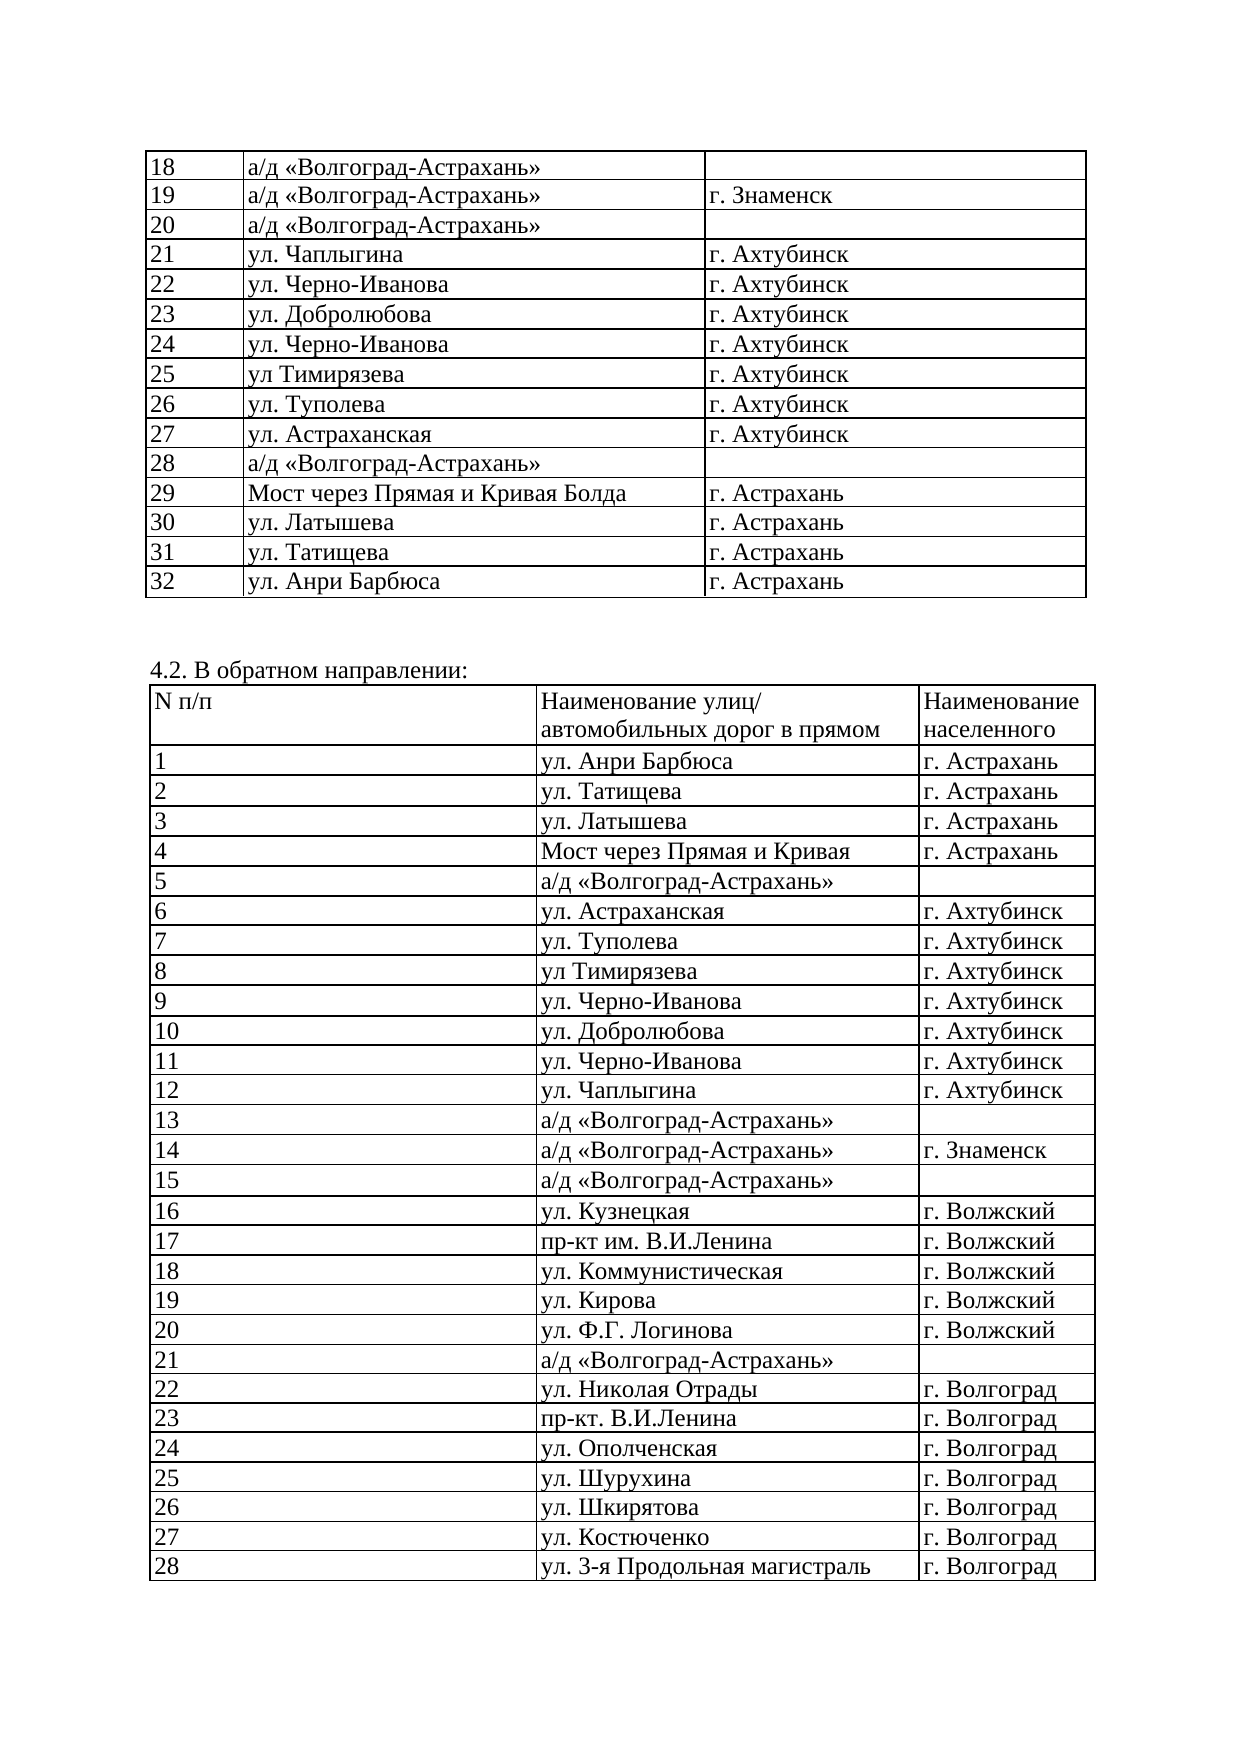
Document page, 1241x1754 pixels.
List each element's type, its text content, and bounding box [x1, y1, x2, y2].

table_cell 27 [147, 419, 243, 446]
table_cell г. Астрахань [920, 746, 1094, 774]
table_cell г. Астрахань [706, 567, 1085, 596]
table_cell 31 [147, 537, 243, 565]
table_cell г. Астрахань [706, 507, 1085, 536]
table_cell 21 [151, 1345, 536, 1373]
table_cell ул. Латышева [537, 807, 918, 835]
table_cell 6 [151, 897, 536, 924]
table_cell г. Ахтубинск [706, 359, 1085, 387]
table_cell 20 [151, 1315, 536, 1343]
table_cell г. Волжский [920, 1197, 1094, 1224]
table_cell [706, 152, 1085, 178]
table_cell а/д «Волгоград-Астрахань» [244, 180, 704, 208]
table_cell а/д «Волгоград-Астрахань» [537, 867, 918, 895]
table_cell [706, 448, 1085, 476]
table_cell ул. Шурухина [537, 1463, 918, 1491]
table_cell 28 [151, 1551, 536, 1580]
table_cell 26 [151, 1492, 536, 1521]
table_cell 1 [151, 746, 536, 774]
table_header Наименование улиц/ автомобильных дорог в прямом направлении [537, 686, 918, 744]
table_cell г. Астрахань [706, 537, 1085, 565]
table_cell 14 [151, 1135, 536, 1163]
table_cell ул. Черно-Иванова [537, 986, 918, 1015]
table_cell а/д «Волгоград-Астрахань» [537, 1105, 918, 1133]
table_cell ул. Коммунистическая [537, 1256, 918, 1283]
table_cell Мост через Прямая и Кривая Болда [537, 837, 918, 865]
table_cell ул. Татищева [537, 776, 918, 805]
table_cell г. Знаменск [920, 1135, 1094, 1163]
table_cell 7 [151, 926, 536, 954]
table_header N п/п [151, 686, 536, 744]
table_cell а/д «Волгоград-Астрахань» [537, 1345, 918, 1373]
table_cell ул. Черно-Иванова [244, 270, 704, 298]
table_cell 9 [151, 986, 536, 1015]
table_cell 26 [147, 389, 243, 417]
table_cell г. Ахтубинск [920, 926, 1094, 954]
table_cell ул Тимирязева [244, 359, 704, 387]
table_cell 22 [147, 270, 243, 298]
table_cell г. Астрахань [920, 807, 1094, 835]
table_cell г. Ахтубинск [920, 1046, 1094, 1073]
table_cell ул. Астраханская [244, 419, 704, 446]
table_cell ул. Астраханская [537, 897, 918, 924]
table_cell г. Ахтубинск [920, 897, 1094, 924]
table_cell г. Астрахань [920, 776, 1094, 805]
table_cell г. Астрахань [706, 478, 1085, 506]
table_cell а/д «Волгоград-Астрахань» [537, 1135, 918, 1163]
table_cell ул. Туполева [537, 926, 918, 954]
table_cell г. Ахтубинск [706, 389, 1085, 417]
table_cell [920, 1105, 1094, 1133]
table_cell 13 [151, 1105, 536, 1133]
table_cell ул. Кирова [537, 1285, 918, 1313]
table_cell г. Ахтубинск [920, 1075, 1094, 1103]
table_cell ул. Татищева [244, 537, 704, 565]
table_cell ул. Чаплыгина [244, 240, 704, 268]
table_cell 5 [151, 867, 536, 895]
table_cell [920, 1165, 1094, 1195]
table_cell г. Волгоград [920, 1433, 1094, 1461]
table_cell 12 [151, 1075, 536, 1103]
table_cell 17 [151, 1226, 536, 1254]
table_cell 23 [151, 1404, 536, 1431]
table_cell г. Волгоград [920, 1463, 1094, 1491]
table_cell ул. Черно-Иванова [537, 1046, 918, 1073]
table_cell г. Ахтубинск [706, 240, 1085, 268]
table_cell Мост через Прямая и Кривая Болда [244, 478, 704, 506]
table_cell 28 [147, 448, 243, 476]
table_cell 18 [151, 1256, 536, 1283]
table_cell ул. Латышева [244, 507, 704, 536]
table_cell [920, 867, 1094, 895]
table_cell 18 [147, 152, 243, 178]
table_cell г. Волжский [920, 1315, 1094, 1343]
table_cell ул. Добролюбова [244, 300, 704, 328]
table_cell 11 [151, 1046, 536, 1073]
table_cell 8 [151, 956, 536, 984]
table_cell а/д «Волгоград-Астрахань» [244, 448, 704, 476]
table_cell ул. Добролюбова [537, 1017, 918, 1044]
table_cell 30 [147, 507, 243, 536]
table_cell 29 [147, 478, 243, 506]
table_cell г. Волгоград [920, 1492, 1094, 1521]
table_cell ул. Ф.Г. Логинова [537, 1315, 918, 1343]
table_cell ул. Черно-Иванова [244, 330, 704, 357]
table_cell г. Волгоград [920, 1522, 1094, 1550]
table_cell 19 [147, 180, 243, 208]
table_cell г. Ахтубинск [920, 956, 1094, 984]
table_cell 27 [151, 1522, 536, 1550]
table_cell ул. Чаплыгина [537, 1075, 918, 1103]
table_cell 25 [151, 1463, 536, 1491]
table_cell 21 [147, 240, 243, 268]
table_cell ул. Ополченская [537, 1433, 918, 1461]
table_cell г. Ахтубинск [706, 330, 1085, 357]
table_cell ул. 3-я Продольная магистраль [537, 1551, 918, 1580]
table_cell г. Волгоград [920, 1374, 1094, 1402]
table_cell ул. Шкирятова [537, 1492, 918, 1521]
table_cell г. Волгоград [920, 1551, 1094, 1580]
table_cell ул. Туполева [244, 389, 704, 417]
table_cell г. Волгоград [920, 1404, 1094, 1431]
table_cell ул. Анри Барбюса [537, 746, 918, 774]
table_cell 24 [151, 1433, 536, 1461]
table_cell 22 [151, 1374, 536, 1402]
table_cell 4 [151, 837, 536, 865]
table_cell г. Волжский [920, 1256, 1094, 1283]
table_cell г. Астрахань [920, 837, 1094, 865]
table_cell а/д «Волгоград-Астрахань» [244, 210, 704, 238]
table_cell ул. Николая Отрады [537, 1374, 918, 1402]
table_cell пр-кт. В.И.Ленина [537, 1404, 918, 1431]
table_cell г. Ахтубинск [706, 300, 1085, 328]
table_cell г. Ахтубинск [920, 986, 1094, 1015]
table_cell г. Ахтубинск [706, 419, 1085, 446]
table_cell г. Ахтубинск [706, 270, 1085, 298]
table_cell ул. Анри Барбюса [244, 567, 704, 596]
table_cell 19 [151, 1285, 536, 1313]
table_cell [920, 1345, 1094, 1373]
table_cell 25 [147, 359, 243, 387]
table_header Наименование населенного пункта [920, 686, 1094, 744]
table_cell г. Волжский [920, 1285, 1094, 1313]
table_cell 32 [147, 567, 243, 596]
table_cell ул. Костюченко [537, 1522, 918, 1550]
table_cell 16 [151, 1197, 536, 1224]
table_cell 10 [151, 1017, 536, 1044]
table_cell а/д «Волгоград-Астрахань» [244, 152, 704, 178]
table_cell 15 [151, 1165, 536, 1195]
table_cell ул Тимирязева [537, 956, 918, 984]
table_cell а/д «Волгоград-Астрахань» [537, 1165, 918, 1195]
text 4.2. В обратном направлении: [150, 655, 1090, 684]
table_cell 3 [151, 807, 536, 835]
table_cell 20 [147, 210, 243, 238]
table_cell 23 [147, 300, 243, 328]
table_cell 2 [151, 776, 536, 805]
table_cell г. Ахтубинск [920, 1017, 1094, 1044]
table_cell ул. Кузнецкая [537, 1197, 918, 1224]
table_cell [706, 210, 1085, 238]
table_cell г. Волжский [920, 1226, 1094, 1254]
table_cell г. Знаменск [706, 180, 1085, 208]
table_cell 24 [147, 330, 243, 357]
table_cell пр-кт им. В.И.Ленина [537, 1226, 918, 1254]
